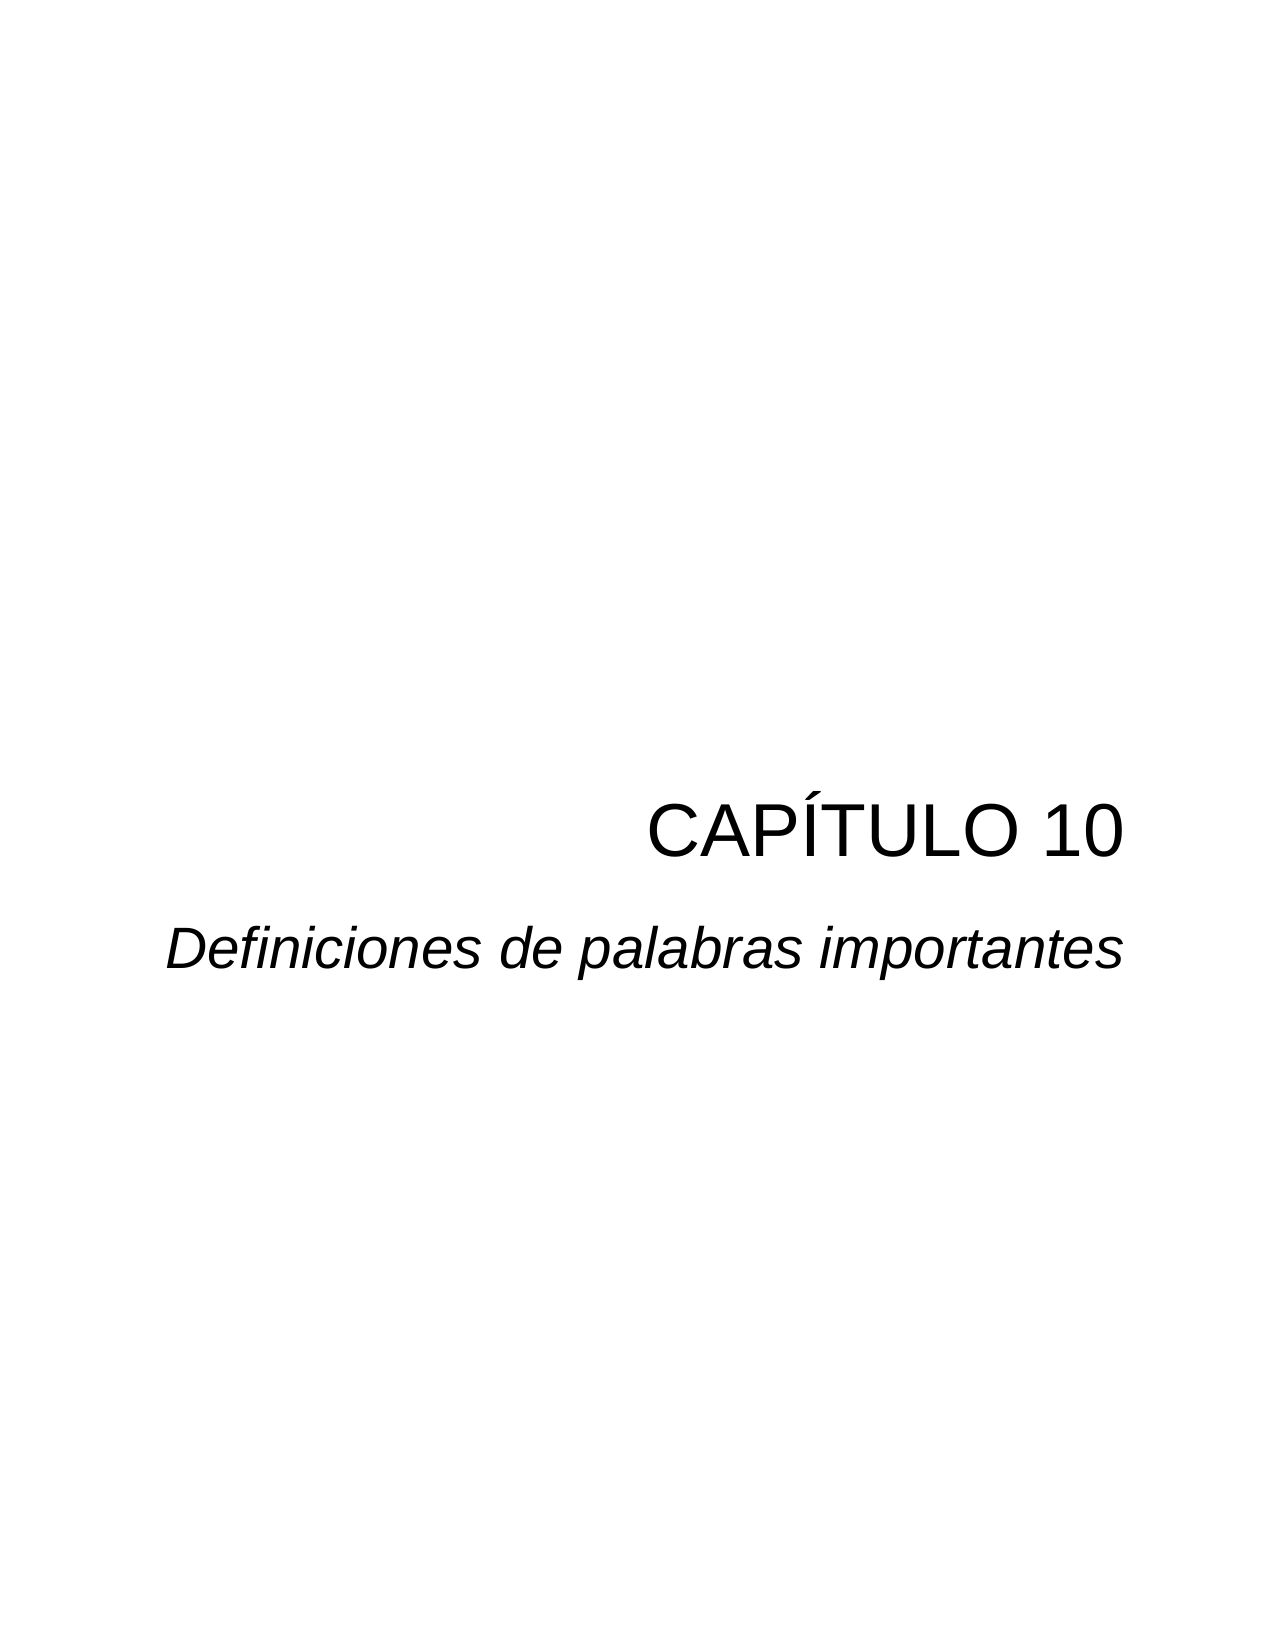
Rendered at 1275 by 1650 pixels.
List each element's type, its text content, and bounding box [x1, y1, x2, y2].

text CAPÍTULO 10 [150, 786, 1125, 872]
text Definiciones de palabras importantes [150, 914, 1125, 981]
